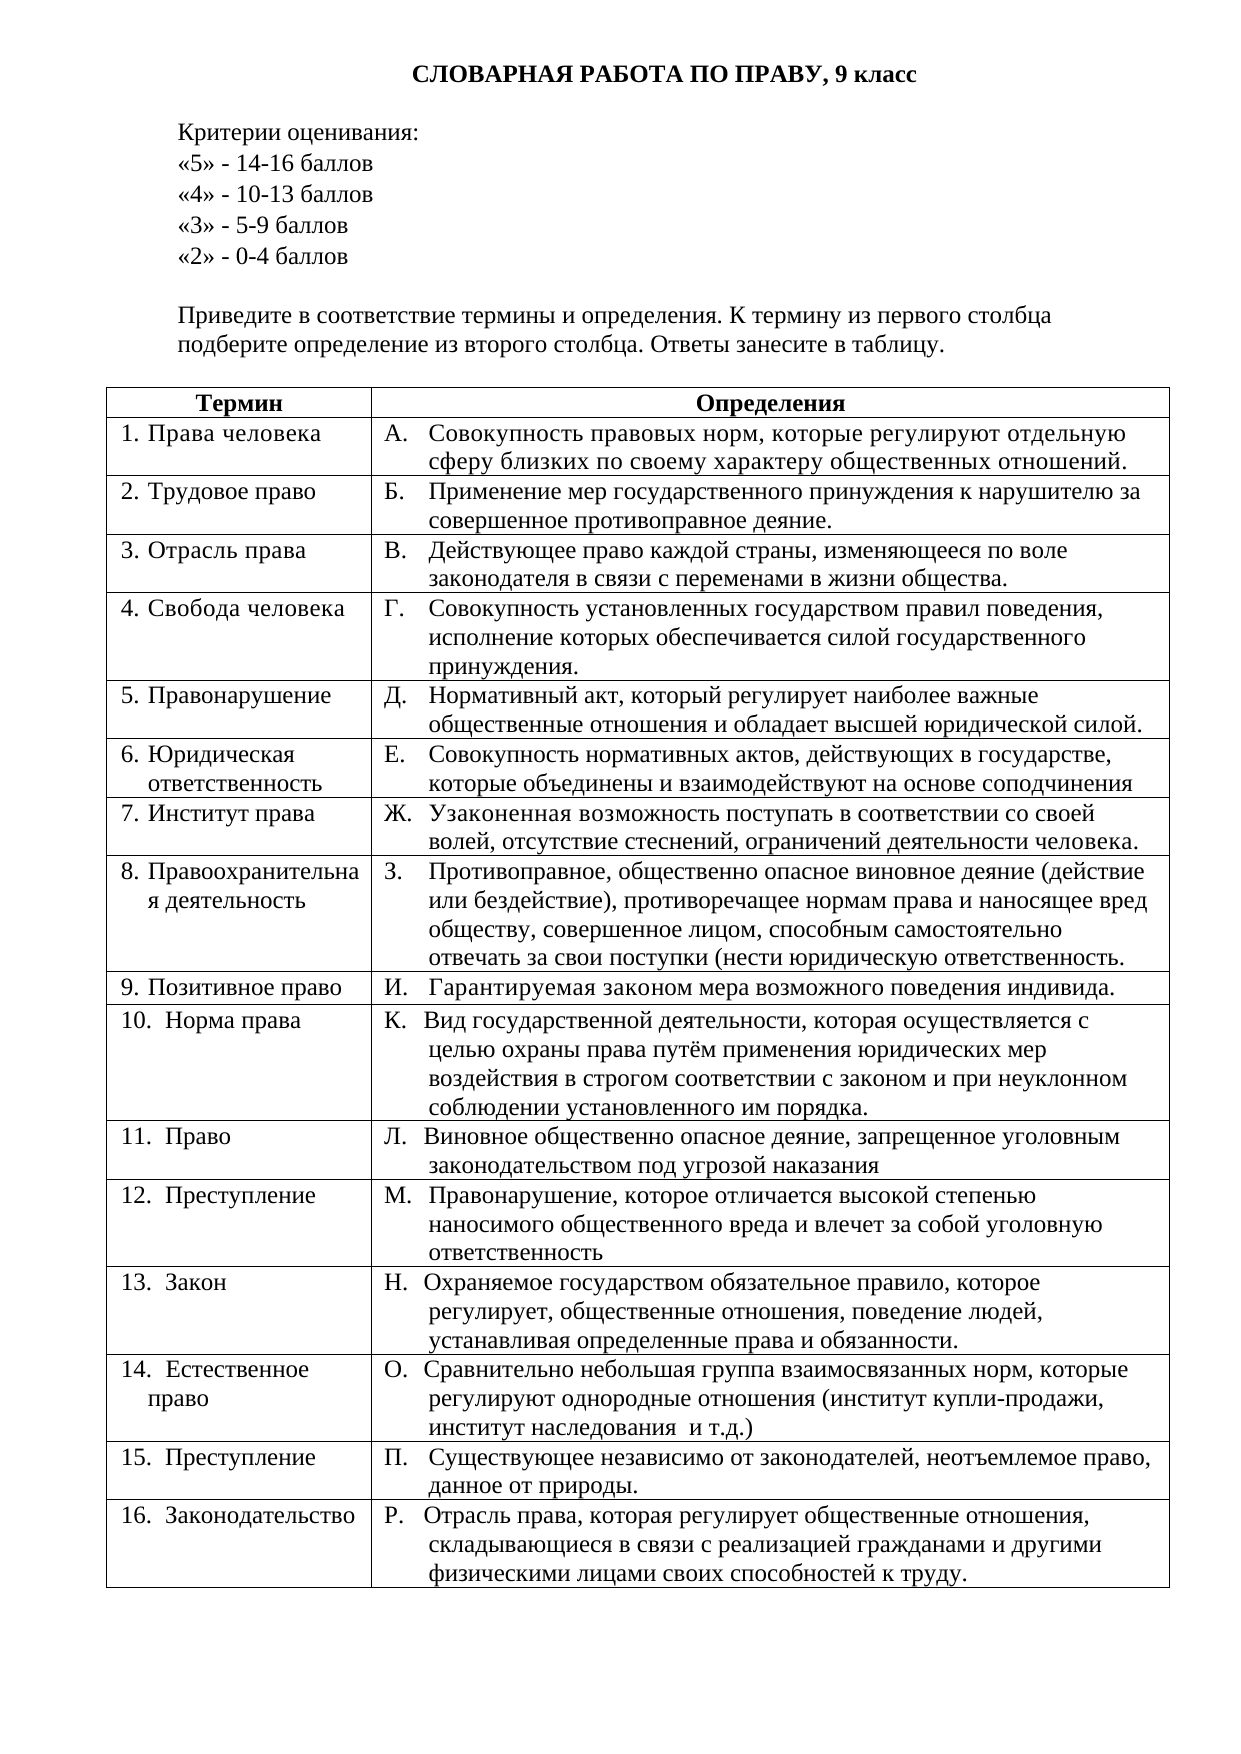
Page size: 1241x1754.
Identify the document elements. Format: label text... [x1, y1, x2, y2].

table_cell Вид государственной деятельности, которая осуществляется с целью охраны права путём применения юридических мер воздействия в строгом соответствии с законом и при неуклонном соблюдении установленного им порядка. [372, 1005, 1169, 1120]
table_cell Права человека [107, 418, 371, 475]
table_cell Законодательство [107, 1500, 371, 1587]
table_cell Охраняемое государством обязательное правило, которое регулирует, общественные отношения, поведение людей, устанавливая определенные права и обязанности. [372, 1267, 1169, 1353]
text «3» - 5-9 баллов [177, 210, 1152, 238]
table_cell Совокупность нормативных актов, действующих в государстве, которые объединены и взаимодействуют на основе соподчинения [372, 739, 1169, 797]
table_cell Совокупность установленных государством правил поведения, исполнение которых обеспечивается силой государственного принуждения. [372, 593, 1169, 679]
table_cell Применение мер государственного принуждения к нарушителю за совершенное противоправное деяние. [372, 476, 1169, 534]
table_cell Противоправное, общественно опасное виновное деяние (действие или бездействие), противоречащее нормам права и наносящее вред обществу, совершенное лицом, способным самостоятельно отвечать за свои поступки (нести юридическую ответственность. [372, 856, 1169, 971]
table_cell Совокупность правовых норм, которые регулируют отдельную сферу близких по своему характеру общественных отношений. [372, 418, 1169, 475]
text «2» - 0-4 баллов [177, 241, 1152, 269]
table_cell Закон [107, 1267, 371, 1353]
table_cell Свобода человека [107, 593, 371, 679]
table_header Определения [372, 388, 1169, 417]
table_cell Правоохранительная деятельность [107, 856, 371, 971]
table_cell Виновное общественно опасное деяние, запрещенное уголовным законодательством под угрозой наказания [372, 1121, 1169, 1179]
table_cell Узаконенная возможность поступать в соответствии со своей волей, отсутствие стеснений, ограничений деятельности человека. [372, 798, 1169, 855]
table_cell Юридическая ответственность [107, 739, 371, 797]
text «4» - 10-13 баллов [177, 179, 1152, 207]
table_cell Право [107, 1121, 371, 1179]
table_cell Существующее независимо от законодателей, неотъемлемое право, данное от природы. [372, 1442, 1169, 1499]
table_cell Сравнительно небольшая группа взаимосвязанных норм, которые регулируют однородные отношения (институт купли-продажи, институт наследования и т.д.) [372, 1355, 1169, 1441]
table_cell Нормативный акт, который регулирует наиболее важные общественные отношения и обладает высшей юридической силой. [372, 681, 1169, 738]
table_cell Правонарушение [107, 681, 371, 738]
table_cell Гарантируемая законом мера возможного поведения индивида. [372, 972, 1169, 1004]
text СЛОВАРНАЯ РАБОТА ПО ПРАВУ, 9 класс [177, 59, 1152, 88]
table_cell Правонарушение, которое отличается высокой степенью наносимого общественного вреда и влечет за собой уголовную ответственность [372, 1180, 1169, 1266]
text Приведите в соответствие термины и определения. К термину из первого столбца подберите определение из второго столбца. Ответы занесите в таблицу. [177, 301, 1152, 358]
table_cell Преступление [107, 1442, 371, 1499]
table_cell Норма права [107, 1005, 371, 1120]
table_cell Преступление [107, 1180, 371, 1266]
table_cell Трудовое право [107, 476, 371, 534]
table_cell Позитивное право [107, 972, 371, 1004]
text Критерии оценивания: [177, 117, 1152, 145]
table_cell Отрасль права [107, 535, 371, 592]
table_cell Действующее право каждой страны, изменяющееся по воле законодателя в связи с переменами в жизни общества. [372, 535, 1169, 592]
table_cell Естественное право [107, 1355, 371, 1441]
table_cell Институт права [107, 798, 371, 855]
text «5» - 14-16 баллов [177, 148, 1152, 176]
table_header Термин [107, 388, 371, 417]
table_cell Отрасль права, которая регулирует общественные отношения, складывающиеся в связи с реализацией гражданами и другими физическими лицами своих способностей к труду. [372, 1500, 1169, 1587]
